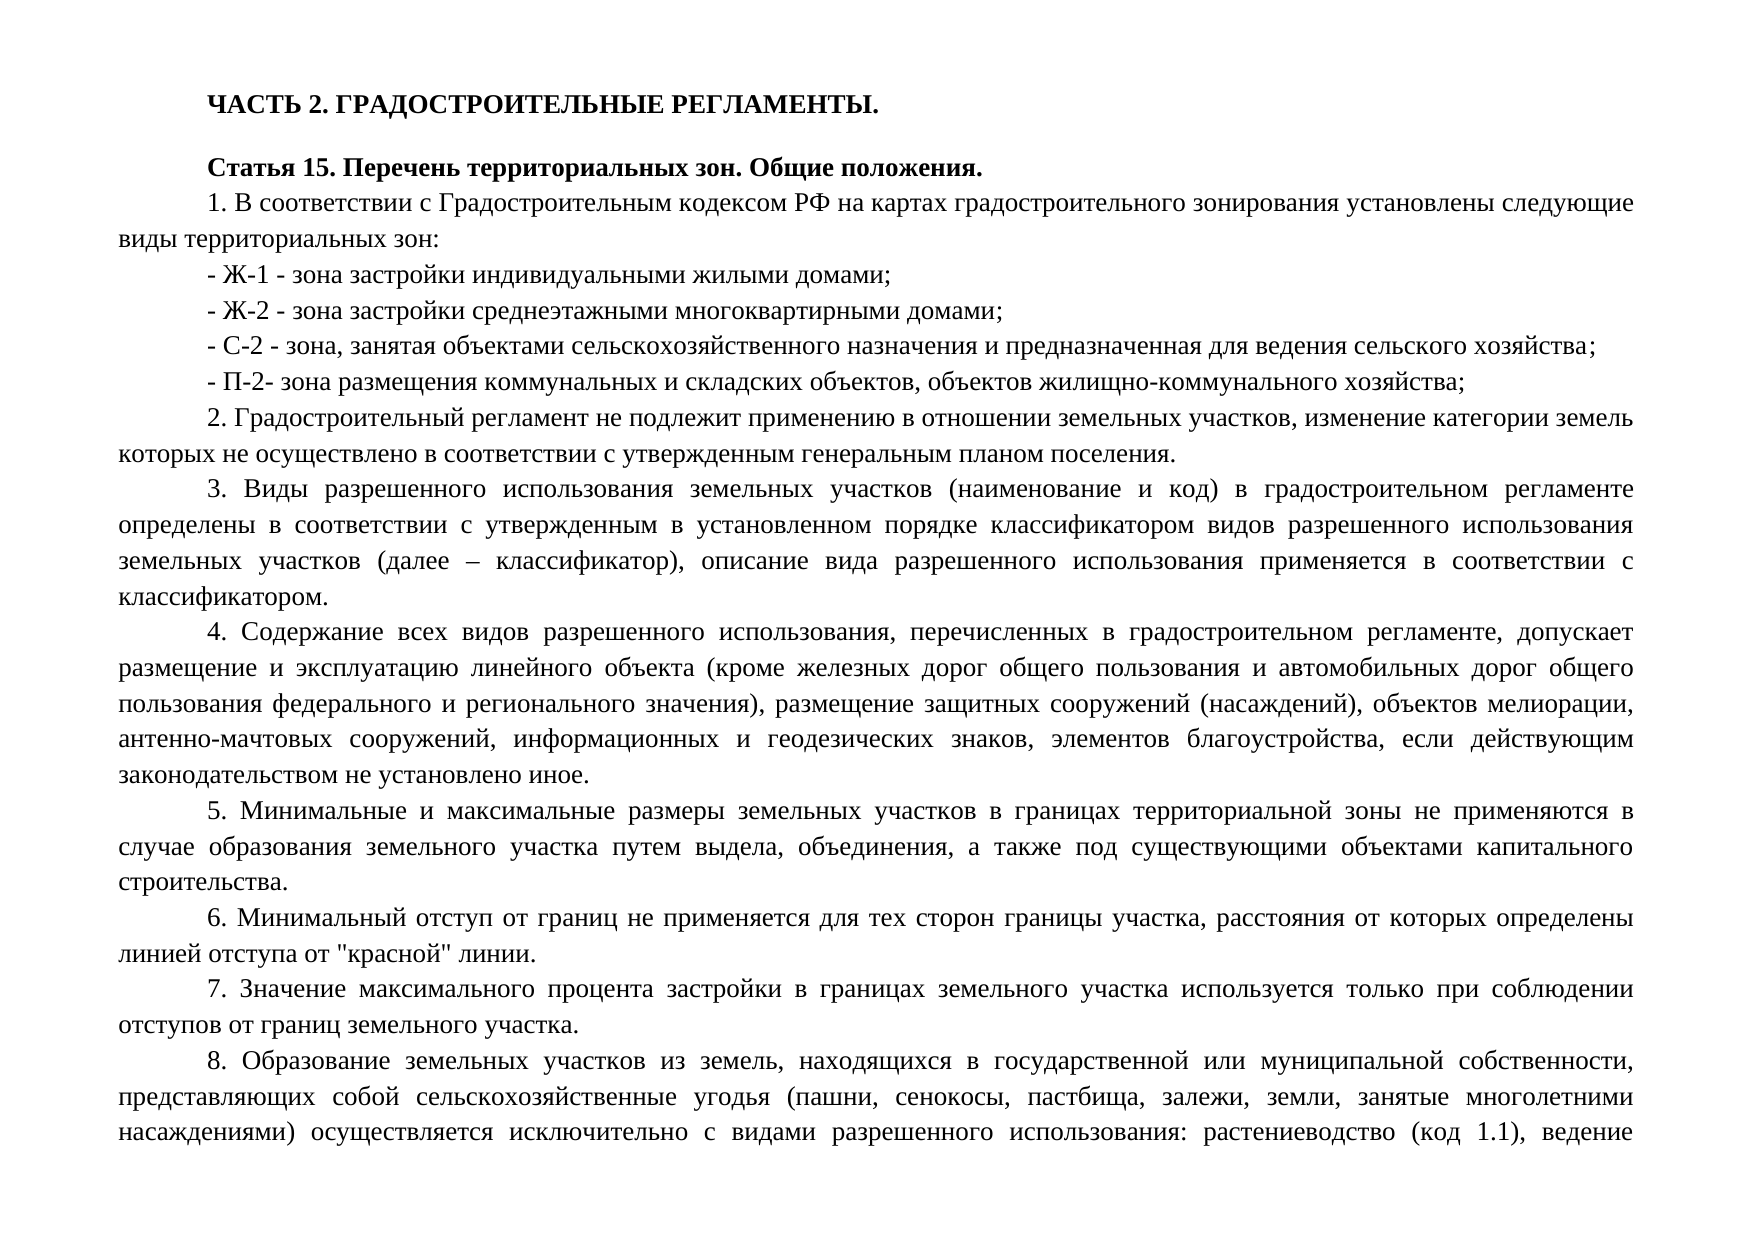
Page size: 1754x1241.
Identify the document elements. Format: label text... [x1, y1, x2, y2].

text Статья 15. Перечень территориальных зон. Общие положения. [118, 151, 1636, 182]
text ЧАСТЬ 2. ГРАДОСТРОИТЕЛЬНЫЕ РЕГЛАМЕНТЫ. [118, 88, 1636, 120]
text 6. Минимальный отступ от границ не применяется для тех сторон границы участка, расстояния от которых определены линией отступа от "красной" линии. [118, 901, 1636, 968]
text 4. Содержание всех видов разрешенного использования, перечисленных в градостроительном регламенте, допускает размещение и эксплуатацию линейного объекта (кроме железных дорог общего пользования и автомобильных дорог общего пользования федерального и регионального значения), размещение защитных сооружений (насаждений), объектов мелиорации, антенно-мачтовых сооружений, информационных и геодезических знаков, элементов благоустройства, если действующим законодательством не установлено иное. [118, 615, 1636, 789]
text 2. Градостроительный регламент не подлежит применению в отношении земельных участков, изменение категории земель которых не осуществлено в соответствии с утвержденным генеральным планом поселения. [118, 401, 1636, 468]
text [118, 1044, 1636, 1147]
text - Ж-1 - зона застройки индивидуальными жилыми домами; [118, 258, 1636, 289]
text - С-2 - зона, занятая объектами сельскохозяйственного назначения и предназначенная для ведения сельского хозяйства; [118, 329, 1636, 361]
text 7. Значение максимального процента застройки в границах земельного участка используется только при соблюдении отступов от границ земельного участка. [118, 973, 1636, 1039]
text 3. Виды разрешенного использования земельных участков (наименование и код) в градостроительном регламенте определены в соответствии с утвержденным в установленном порядке классификатором видов разрешенного использования земельных участков (далее – классификатор), описание вида разрешенного использования применяется в соответствии с классификатором. [118, 472, 1636, 611]
text - Ж-2 - зона застройки среднеэтажными многоквартирными домами; [118, 294, 1636, 325]
text 5. Минимальные и максимальные размеры земельных участков в границах территориальной зоны не применяются в случае образования земельного участка путем выдела, объединения, а также под существующими объектами капитального строительства. [118, 794, 1636, 897]
text - П-2- зона размещения коммунальных и складских объектов, объектов жилищно-коммунального хозяйства; [118, 365, 1636, 396]
text 1. В соответствии с Градостроительным кодексом РФ на картах градостроительного зонирования установлены следующие виды территориальных зон: [118, 187, 1636, 253]
